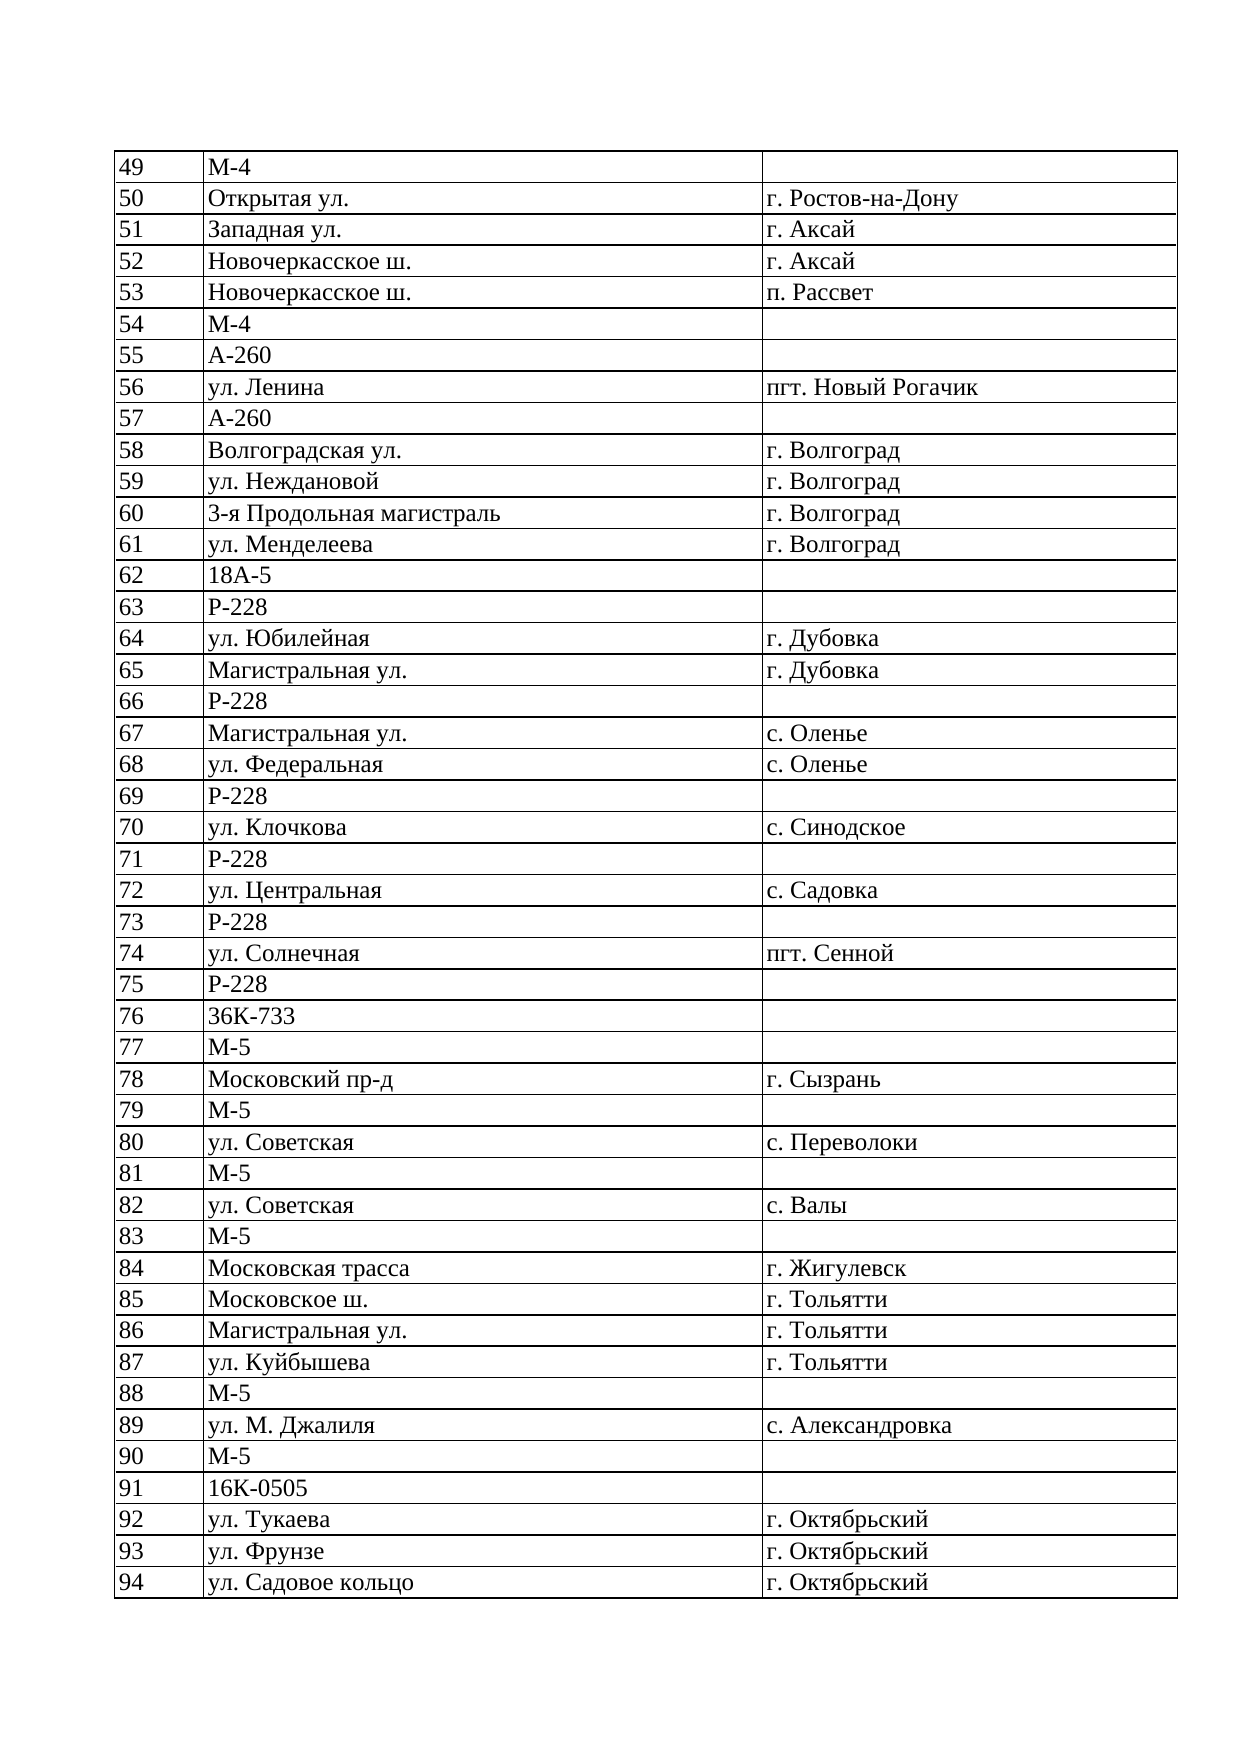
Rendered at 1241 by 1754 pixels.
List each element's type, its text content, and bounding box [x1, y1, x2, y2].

table_cell 63 [115, 591, 203, 622]
table_cell 82 [115, 1189, 203, 1219]
table_cell ул. Неждановой [204, 466, 762, 496]
table_cell М-5 [204, 1032, 762, 1062]
table_cell 52 [115, 245, 203, 276]
table_cell 50 [115, 183, 203, 213]
table_cell [763, 685, 1177, 716]
table_cell г. Сызрань [763, 1062, 1177, 1094]
table_cell 51 [115, 214, 203, 244]
table_cell ул. Фрунзе [204, 1536, 762, 1566]
table_cell Р-228 [204, 844, 762, 873]
table_cell [763, 559, 1177, 590]
table_cell 79 [115, 1095, 203, 1125]
table_cell ул. Ленина [204, 372, 762, 402]
table_cell 60 [115, 497, 203, 527]
table_cell 64 [115, 623, 203, 653]
table_cell 53 [115, 277, 203, 307]
table_cell п. Рассвет [763, 276, 1177, 307]
table_cell 67 [115, 717, 203, 748]
table_cell [763, 1094, 1177, 1125]
table_cell М-4 [204, 152, 762, 181]
table_cell 74 [115, 938, 203, 968]
table_cell 72 [115, 875, 203, 905]
table_cell М-5 [204, 1441, 762, 1471]
table_cell А-260 [204, 403, 762, 433]
table_cell 81 [115, 1158, 203, 1188]
table_cell с. Валы [763, 1188, 1177, 1219]
table_cell 3-я Продольная магистраль [204, 498, 762, 527]
table_cell 76 [115, 1000, 203, 1031]
table_cell [763, 1440, 1177, 1471]
table_cell ул. Тукаева [204, 1504, 762, 1534]
table_cell 88 [115, 1378, 203, 1408]
table_cell ул. Советская [204, 1127, 762, 1157]
table_cell 91 [115, 1472, 203, 1503]
table_cell Открытая ул. [204, 183, 762, 213]
table_cell Магистральная ул. [204, 655, 762, 685]
table_cell Р-228 [204, 686, 762, 716]
table_cell 16К-0505 [204, 1473, 762, 1503]
table_cell г. Волгоград [763, 465, 1177, 496]
table_cell [763, 779, 1177, 811]
table_cell 61 [115, 529, 203, 559]
table_cell ул. Федеральная [204, 749, 762, 779]
table_cell с. Синодское [763, 811, 1177, 842]
table_cell с. Оленье [763, 716, 1177, 748]
table_cell г. Октябрьский [763, 1503, 1177, 1534]
table_cell ул. Менделеева [204, 529, 762, 559]
table_cell Новочеркасское ш. [204, 246, 762, 276]
table_cell с. Переволоки [763, 1125, 1177, 1157]
table_cell 62 [115, 560, 203, 590]
table_cell с. Садовка [763, 874, 1177, 905]
table_cell г. Волгоград [763, 433, 1177, 464]
table_cell [763, 1377, 1177, 1408]
table_cell [763, 152, 1177, 181]
table_cell 71 [115, 843, 203, 873]
table_cell г. Тольятти [763, 1314, 1177, 1345]
table_cell Р-228 [204, 970, 762, 999]
table_cell ул. М. Джалиля [204, 1410, 762, 1440]
table_cell 68 [115, 749, 203, 779]
table_cell М-4 [204, 309, 762, 339]
table_cell пгт. Сенной [763, 936, 1177, 968]
table_cell 73 [115, 906, 203, 936]
table_cell г. Ростов-на-Дону [763, 181, 1177, 213]
table_cell 77 [115, 1032, 203, 1062]
table_cell 90 [115, 1441, 203, 1471]
table_cell Московский пр-д [204, 1064, 762, 1094]
table_cell [763, 1220, 1177, 1251]
table_cell г. Октябрьский [763, 1566, 1177, 1597]
table_cell Р-228 [204, 781, 762, 811]
table_cell г. Дубовка [763, 653, 1177, 685]
table_cell Новочеркасское ш. [204, 277, 762, 307]
table_cell [763, 999, 1177, 1031]
table_cell г. Октябрьский [763, 1534, 1177, 1566]
table_cell [763, 339, 1177, 370]
table_cell с. Александровка [763, 1408, 1177, 1440]
table_cell Волгоградская ул. [204, 435, 762, 464]
table_cell ул. Центральная [204, 875, 762, 905]
table_cell [763, 842, 1177, 873]
table_cell 66 [115, 686, 203, 716]
table_cell 70 [115, 812, 203, 842]
table_cell 56 [115, 371, 203, 402]
table_cell 94 [115, 1567, 203, 1597]
table_cell 49 [115, 152, 203, 181]
table_cell ул. Солнечная [204, 938, 762, 968]
table_cell г. Жигулевск [763, 1251, 1177, 1282]
table_cell 65 [115, 654, 203, 685]
table_cell 86 [115, 1315, 203, 1345]
table_cell 93 [115, 1535, 203, 1566]
table_cell г. Тольятти [763, 1283, 1177, 1314]
table_cell Магистральная ул. [204, 718, 762, 748]
table_cell Магистральная ул. [204, 1316, 762, 1345]
table_cell 36К-733 [204, 1001, 762, 1031]
table_cell 84 [115, 1252, 203, 1282]
table_cell 57 [115, 403, 203, 433]
table_cell Московское ш. [204, 1284, 762, 1314]
table_cell с. Оленье [763, 748, 1177, 779]
table_cell [763, 1031, 1177, 1062]
table_cell М-5 [204, 1158, 762, 1188]
table_cell Р-228 [204, 592, 762, 622]
table_cell М-5 [204, 1095, 762, 1125]
table_cell 92 [115, 1504, 203, 1534]
table_cell 78 [115, 1063, 203, 1094]
table_cell Западная ул. [204, 215, 762, 244]
table_cell пгт. Новый Рогачик [763, 370, 1177, 402]
table_cell М-5 [204, 1221, 762, 1251]
table_cell ул. Юбилейная [204, 623, 762, 653]
table_cell 55 [115, 340, 203, 370]
table_cell 87 [115, 1346, 203, 1377]
table_cell [763, 1471, 1177, 1503]
table_cell г. Дубовка [763, 622, 1177, 653]
table_cell [763, 1157, 1177, 1188]
table_cell г. Аксай [763, 244, 1177, 276]
table_cell г. Аксай [763, 213, 1177, 244]
table_cell [763, 307, 1177, 339]
table_cell 58 [115, 434, 203, 464]
table_cell ул. Клочкова [204, 812, 762, 842]
table_cell [763, 905, 1177, 936]
table_cell г. Волгоград [763, 528, 1177, 559]
table_cell г. Тольятти [763, 1345, 1177, 1377]
table_cell ул. Куйбышева [204, 1347, 762, 1377]
table_cell М-5 [204, 1378, 762, 1408]
table_cell 18А-5 [204, 561, 762, 590]
table_cell 80 [115, 1126, 203, 1157]
table_cell 89 [115, 1409, 203, 1440]
table_cell 85 [115, 1284, 203, 1314]
table_cell 69 [115, 780, 203, 811]
table_cell [763, 590, 1177, 622]
table_cell [763, 402, 1177, 433]
table_cell 54 [115, 308, 203, 339]
table_cell ул. Советская [204, 1190, 762, 1219]
table_cell А-260 [204, 340, 762, 370]
table_cell Московская трасса [204, 1253, 762, 1282]
table_cell 75 [115, 969, 203, 999]
table_cell 59 [115, 466, 203, 496]
table_cell [763, 968, 1177, 999]
table_cell Р-228 [204, 907, 762, 936]
table_cell ул. Садовое кольцо [204, 1567, 762, 1597]
table_cell 83 [115, 1221, 203, 1251]
table_cell г. Волгоград [763, 496, 1177, 527]
